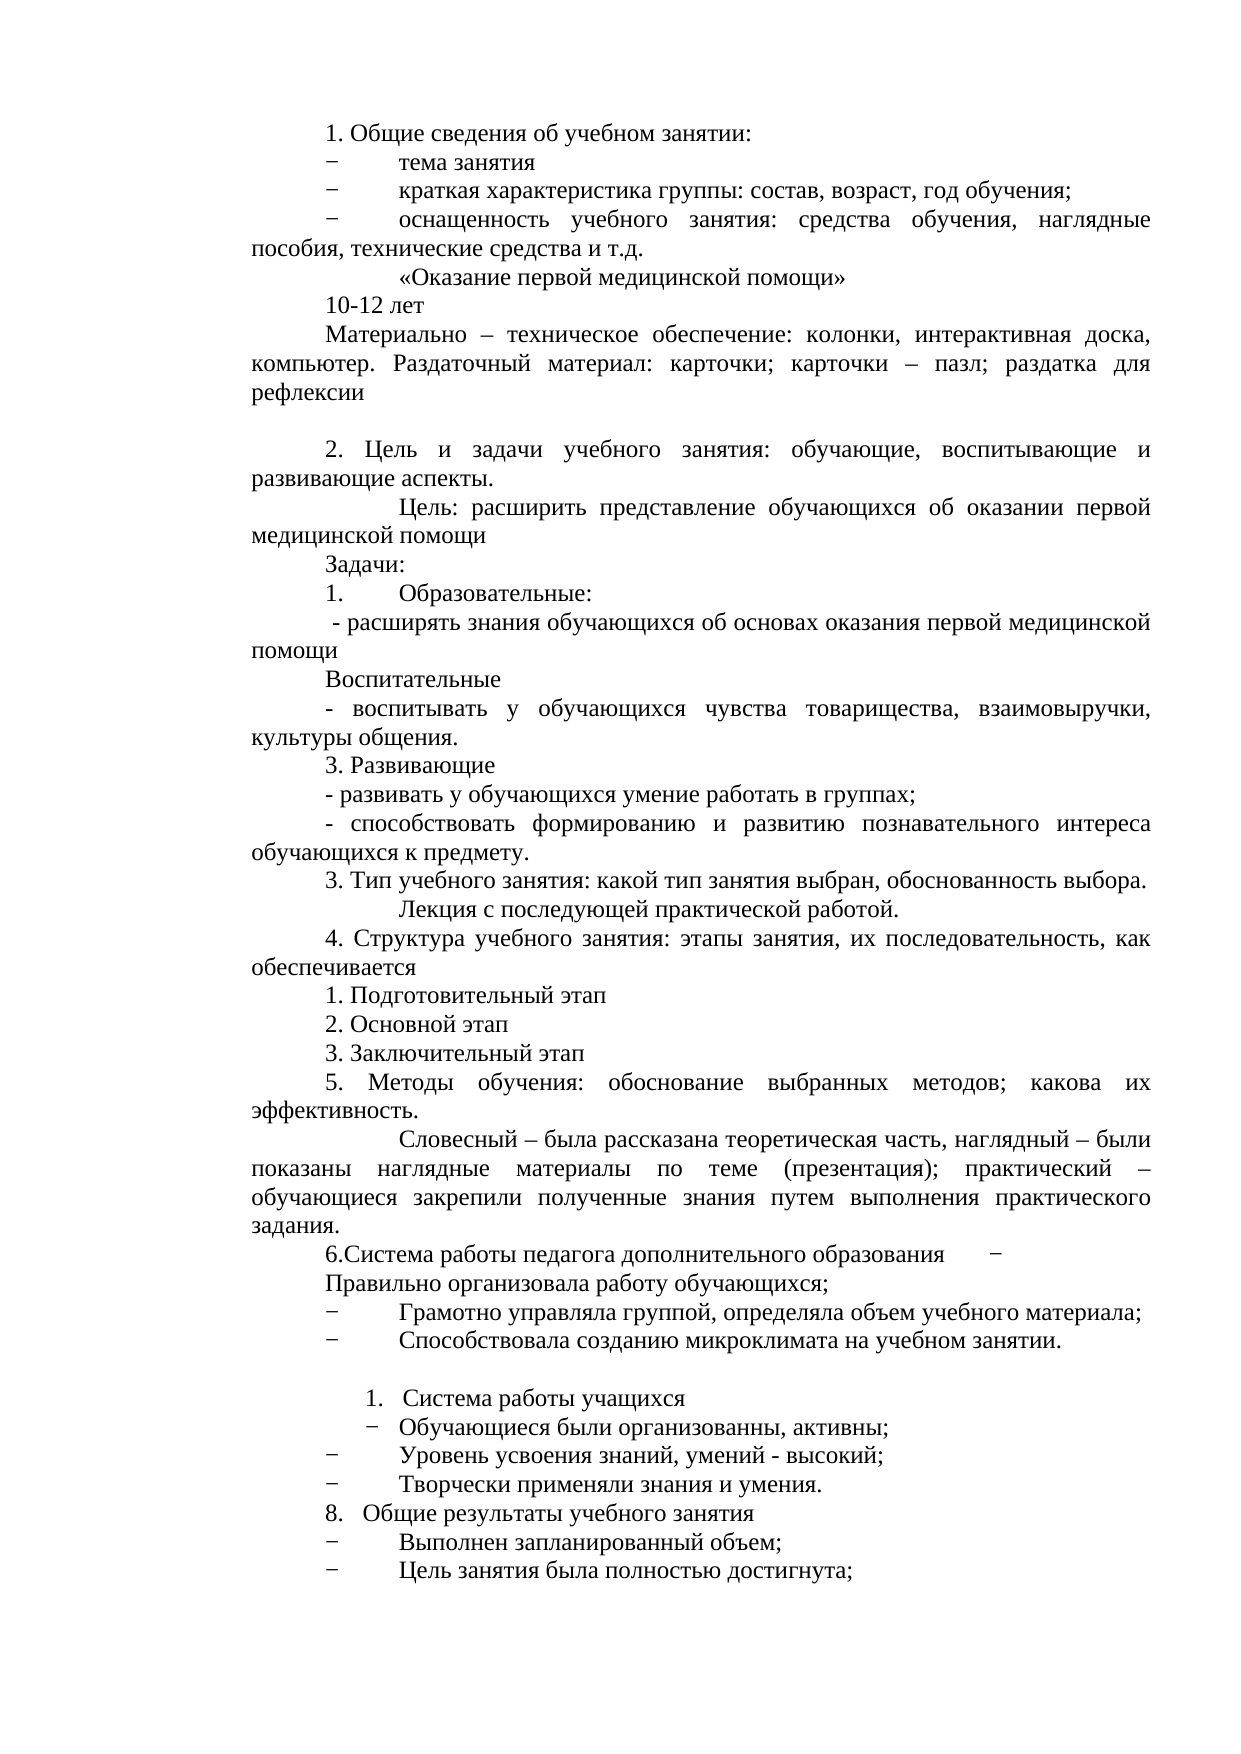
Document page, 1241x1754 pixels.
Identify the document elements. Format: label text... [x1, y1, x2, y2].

text − оснащенность учебного занятия: средства обучения, наглядные пособия, технические средства и т.д. [251, 204, 1152, 262]
text Задачи: [251, 549, 1152, 578]
text − Выполнен запланированный объем; [251, 1527, 1152, 1556]
text 3. Заключительный этап [251, 1038, 1152, 1067]
text 1. Образовательные: [251, 578, 1152, 607]
text 1. Общие сведения об учебном занятии: [251, 118, 1152, 147]
text - развивать у обучающихся умение работать в группах; [251, 779, 1152, 808]
text - воспитывать у обучающихся чувства товарищества, взаимовыручки, культуры общения. [251, 693, 1152, 751]
text - расширять знания обучающихся об основах оказания первой медицинской помощи [251, 607, 1152, 664]
text − Уровень усвоения знаний, умений - высокий; [251, 1441, 1152, 1469]
text − Грамотно управляла группой, определяла объем учебного материала; [251, 1297, 1152, 1326]
text Воспитательные [251, 664, 1152, 693]
text 3. Тип учебного занятия: какой тип занятия выбран, обоснованность выбора. [251, 866, 1152, 894]
text Лекция с последующей практической работой. [251, 894, 1152, 923]
text 8. Общие результаты учебного занятия [251, 1498, 1152, 1527]
text - способствовать формированию и развитию познавательного интереса обучающихся к предмету. [251, 808, 1152, 866]
text Цель: расширить представление обучающихся об оказании первой медицинской помощи [251, 492, 1152, 549]
text − тема занятия [251, 147, 1152, 176]
text − Цель занятия была полностью достигнута; [251, 1556, 1152, 1584]
text − Обучающиеся были организованны, активны; [365, 1412, 1152, 1441]
text 6.Система работы педагога дополнительного образования − Правильно организовала работу обучающихся; [251, 1239, 1152, 1297]
text 2. Основной этап [251, 1009, 1152, 1038]
text − Способствовала созданию микроклимата на учебном занятии. [251, 1326, 1152, 1354]
text − краткая характеристика группы: состав, возраст, год обучения; [251, 176, 1152, 204]
text − Творчески применяли знания и умения. [251, 1469, 1152, 1498]
text 2. Цель и задачи учебного занятия: обучающие, воспитывающие и развивающие аспекты. [251, 434, 1152, 492]
text Материально – техническое обеспечение: колонки, интерактивная доска, компьютер. Раздаточный материал: карточки; карточки – пазл; раздатка для рефлексии [251, 319, 1152, 406]
text «Оказание первой медицинской помощи» [251, 262, 1152, 291]
text 3. Развивающие [251, 751, 1152, 779]
text 1. Подготовительный этап [251, 981, 1152, 1009]
text Словесный – была рассказана теоретическая часть, наглядный – были показаны наглядные материалы по теме (презентация); практический – обучающиеся закрепили полученные знания путем выполнения практического задания. [251, 1124, 1152, 1239]
text 5. Методы обучения: обоснование выбранных методов; какова их эффективность. [251, 1067, 1152, 1124]
list Система работы учащихся [365, 1383, 1152, 1412]
text 4. Структура учебного занятия: этапы занятия, их последовательность, как обеспечивается [251, 923, 1152, 981]
text 10-12 лет [251, 291, 1152, 319]
